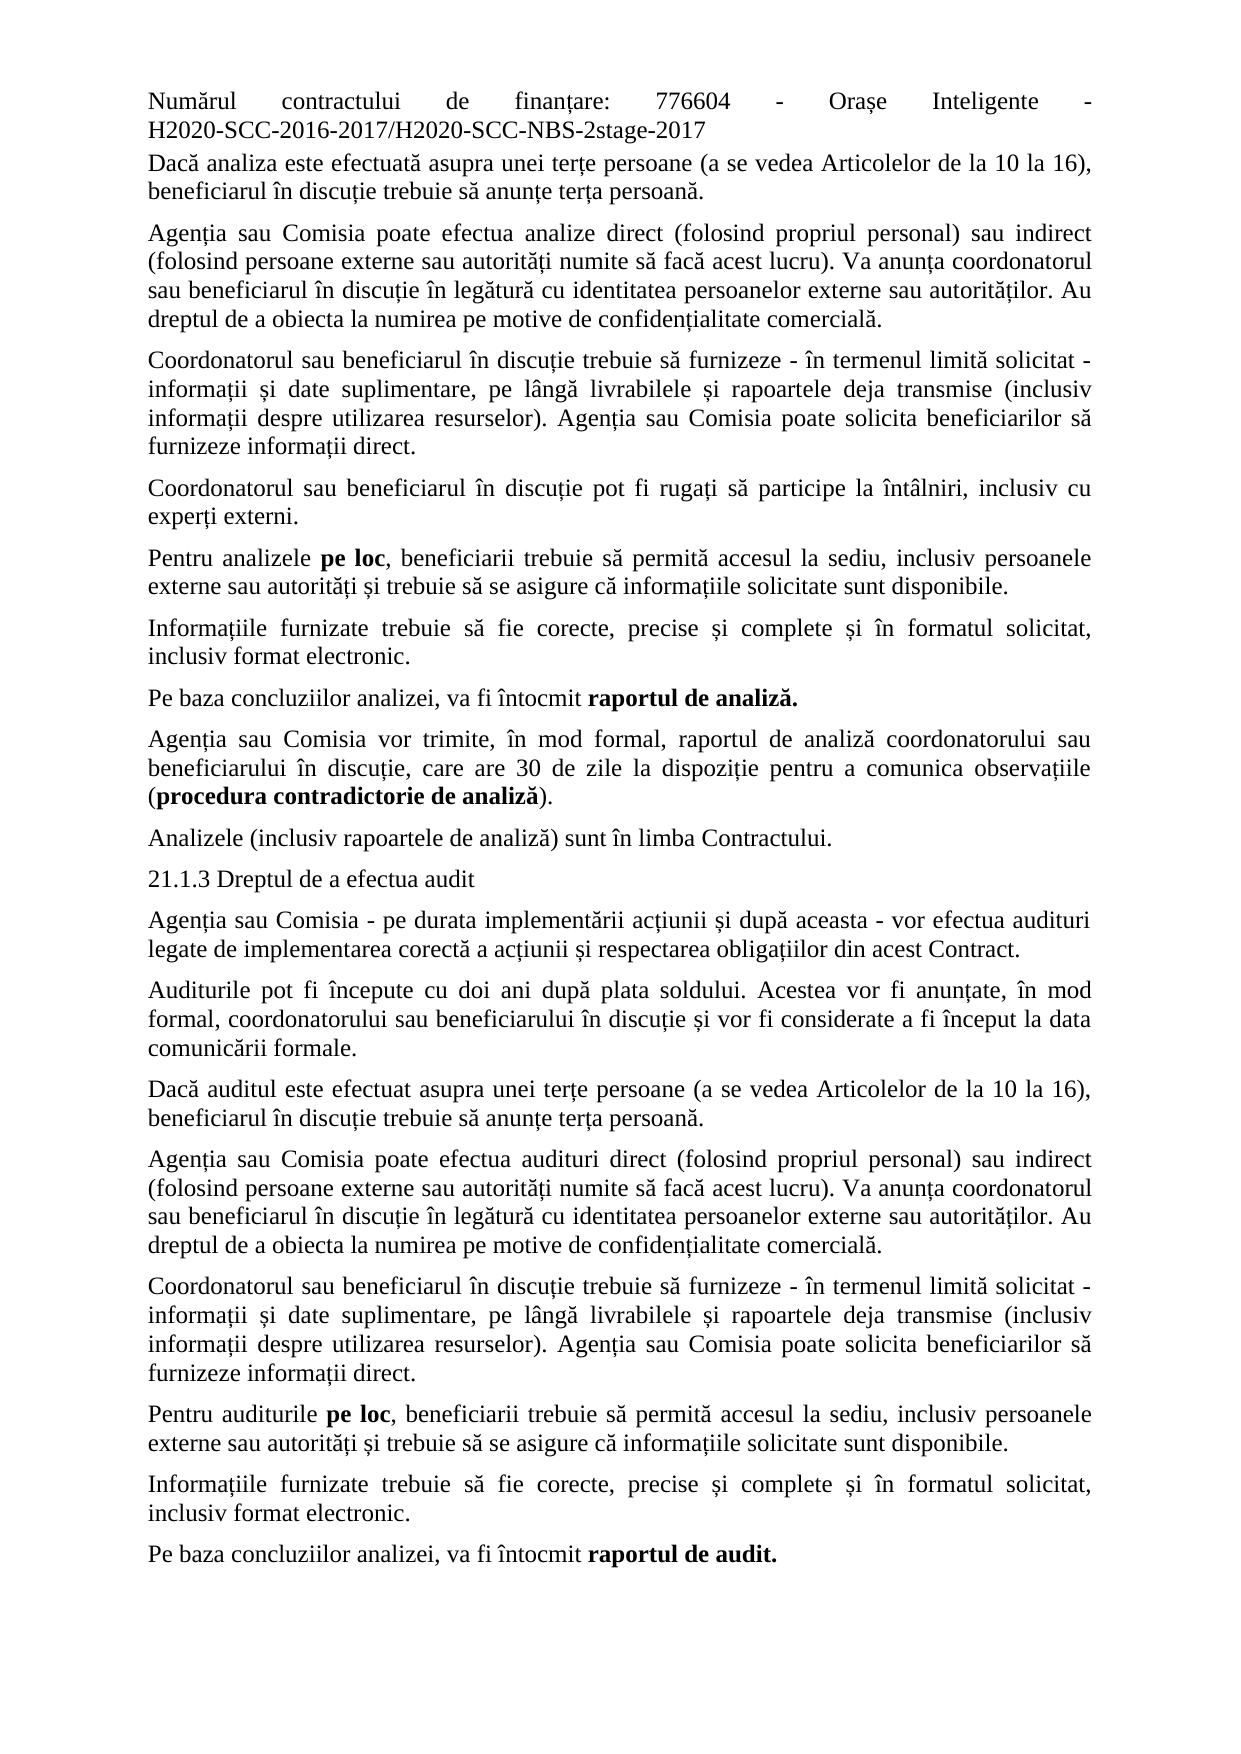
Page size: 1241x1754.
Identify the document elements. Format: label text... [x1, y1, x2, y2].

text Coordonatorul sau beneficiarul în discuție trebuie să furnizeze - în termenul limită solicitat - informații și date suplimentare, pe lângă livrabilele și rapoartele deja transmise (inclusiv informații despre utilizarea resurselor). Agenția sau Comisia poate solicita beneficiarilor să furnizeze informații direct. [148, 1271, 1093, 1386]
text Auditurile pot fi începute cu doi ani după plata soldului. Acestea vor fi anunțate, în mod formal, coordonatorului sau beneficiarului în discuție și vor fi considerate a fi început la data comunicării formale. [148, 975, 1093, 1061]
text Agenția sau Comisia poate efectua analize direct (folosind propriul personal) sau indirect (folosind persoane externe sau autorități numite să facă acest lucru). Va anunța coordonatorul sau beneficiarul în discuție în legătură cu identitatea persoanelor externe sau autorităților. Au dreptul de a obiecta la numirea pe motive de confidențialitate comercială. [148, 218, 1093, 333]
text Coordonatorul sau beneficiarul în discuție trebuie să furnizeze - în termenul limită solicitat - informații și date suplimentare, pe lângă livrabilele și rapoartele deja transmise (inclusiv informații despre utilizarea resurselor). Agenția sau Comisia poate solicita beneficiarilor să furnizeze informații direct. [148, 345, 1093, 460]
text Analizele (inclusiv rapoartele de analiză) sunt în limba Contractului. [148, 823, 1093, 851]
text Dacă analiza este efectuată asupra unei terțe persoane (a se vedea Articolelor de la 10 la 16), beneficiarul în discuție trebuie să anunțe terța persoană. [148, 148, 1093, 205]
text Coordonatorul sau beneficiarul în discuție pot fi rugați să participe la întâlniri, inclusiv cu experți externi. [148, 473, 1093, 530]
text Agenția sau Comisia vor trimite, în mod formal, raportul de analiză coordonatorului sau beneficiarului în discuție, care are 30 de zile la dispoziție pentru a comunica observațiile (procedura contradictorie de analiză). [148, 724, 1093, 810]
text Agenția sau Comisia poate efectua audituri direct (folosind propriul personal) sau indirect (folosind persoane externe sau autorități numite să facă acest lucru). Va anunța coordonatorul sau beneficiarul în discuție în legătură cu identitatea persoanelor externe sau autorităților. Au dreptul de a obiecta la numirea pe motive de confidențialitate comercială. [148, 1144, 1093, 1259]
text Pe baza concluziilor analizei, va fi întocmit raportul de audit. [148, 1539, 1093, 1568]
subtitle 21.1.3 Dreptul de a efectua audit [148, 864, 1093, 893]
text Informațiile furnizate trebuie să fie corecte, precise și complete și în formatul solicitat, inclusiv format electronic. [148, 613, 1093, 670]
text Pentru analizele pe loc, beneficiarii trebuie să permită accesul la sediu, inclusiv persoanele externe sau autorități și trebuie să se asigure că informațiile solicitate sunt disponibile. [148, 543, 1093, 600]
text Informațiile furnizate trebuie să fie corecte, precise și complete și în formatul solicitat, inclusiv format electronic. [148, 1469, 1093, 1526]
text Dacă auditul este efectuat asupra unei terțe persoane (a se vedea Articolelor de la 10 la 16), beneficiarul în discuție trebuie să anunțe terța persoană. [148, 1074, 1093, 1131]
text Pe baza concluziilor analizei, va fi întocmit raportul de analiză. [148, 683, 1093, 711]
text Agenția sau Comisia - pe durata implementării acțiunii și după aceasta - vor efectua audituri legate de implementarea corectă a acțiunii și respectarea obligațiilor din acest Contract. [148, 905, 1093, 963]
text Pentru auditurile pe loc, beneficiarii trebuie să permită accesul la sediu, inclusiv persoanele externe sau autorități și trebuie să se asigure că informațiile solicitate sunt disponibile. [148, 1399, 1093, 1456]
